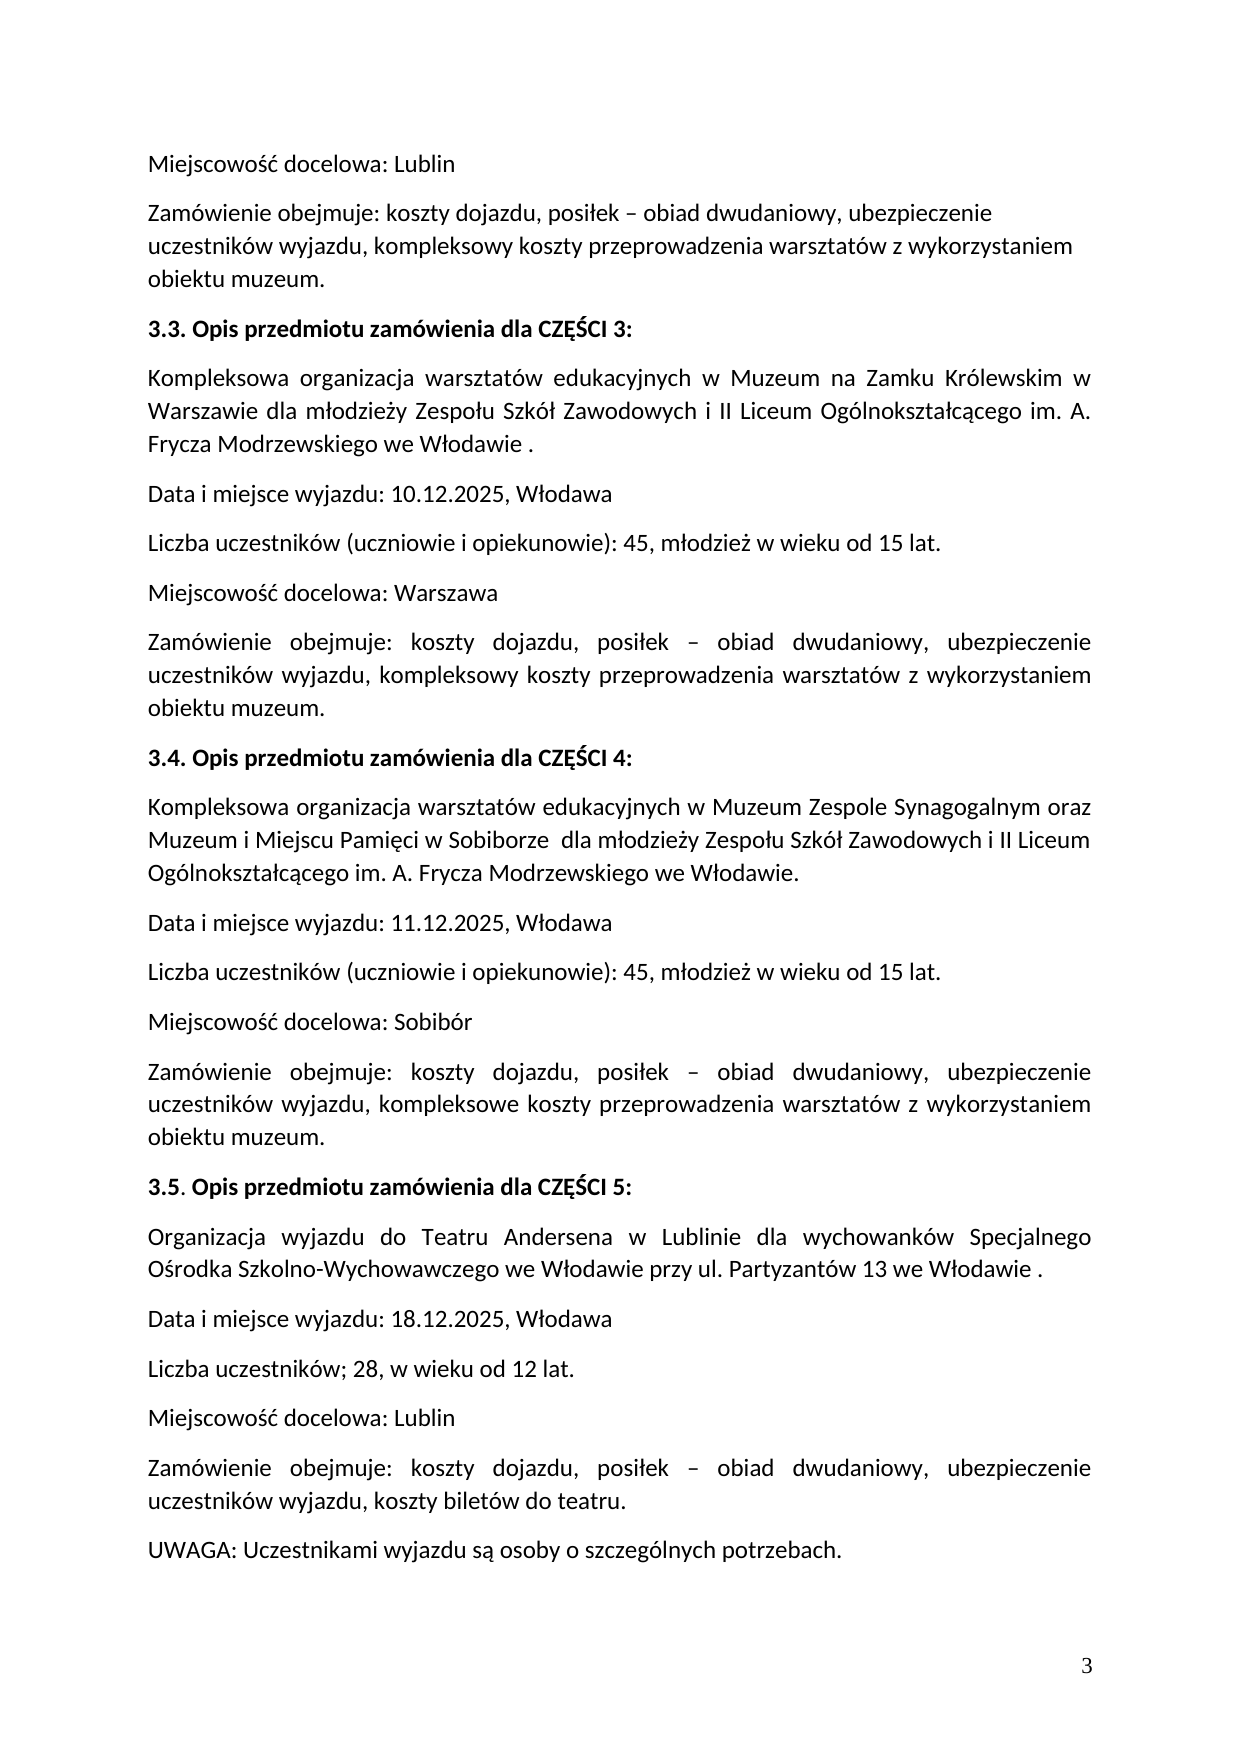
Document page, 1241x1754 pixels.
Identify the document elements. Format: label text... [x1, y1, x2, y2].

text Zamówienie obejmuje: koszty dojazdu, posiłek – obiad dwudaniowy, ubezpieczenie uczestników wyjazdu, kompleksowe koszty przeprowadzenia warsztatów z wykorzystaniem obiektu muzeum. [148, 1056, 1093, 1152]
text UWAGA: Uczestnikami wyjazdu są osoby o szczególnych potrzebach. [148, 1534, 1093, 1565]
text Miejscowość docelowa: Lublin [148, 1402, 1093, 1433]
text 3.5. Opis przedmiotu zamówienia dla CZĘŚCI 5: [148, 1171, 1093, 1202]
text 3.3. Opis przedmiotu zamówienia dla CZĘŚCI 3: [148, 313, 1093, 343]
text Liczba uczestników (uczniowie i opiekunowie): 45, młodzież w wieku od 15 lat. [148, 956, 1093, 987]
text Zamówienie obejmuje: koszty dojazdu, posiłek – obiad dwudaniowy, ubezpieczenie uczestników wyjazdu, koszty biletów do teatru. [148, 1452, 1093, 1515]
text Zamówienie obejmuje: koszty dojazdu, posiłek – obiad dwudaniowy, ubezpieczenie uczestników wyjazdu, kompleksowy koszty przeprowadzenia warsztatów z wykorzystaniem obiektu muzeum. [148, 626, 1093, 723]
text Liczba uczestników (uczniowie i opiekunowie): 45, młodzież w wieku od 15 lat. [148, 527, 1093, 558]
text Data i miejsce wyjazdu: 11.12.2025, Włodawa [148, 907, 1093, 937]
text Kompleksowa organizacja warsztatów edukacyjnych w Muzeum Zespole Synagogalnym oraz Muzeum i Miejscu Pamięci w Sobiborze dla młodzieży Zespołu Szkół Zawodowych i II Liceum Ogólnokształcącego im. A. Frycza Modrzewskiego we Włodawie. [148, 791, 1093, 888]
text 3.4. Opis przedmiotu zamówienia dla CZĘŚCI 4: [148, 742, 1093, 772]
text Zamówienie obejmuje: koszty dojazdu, posiłek – obiad dwudaniowy, ubezpieczenie uczestników wyjazdu, kompleksowy koszty przeprowadzenia warsztatów z wykorzystaniem obiektu muzeum. [148, 197, 1093, 294]
text Kompleksowa organizacja warsztatów edukacyjnych w Muzeum na Zamku Królewskim w Warszawie dla młodzieży Zespołu Szkół Zawodowych i II Liceum Ogólnokształcącego im. A. Frycza Modrzewskiego we Włodawie . [148, 362, 1093, 459]
text Data i miejsce wyjazdu: 10.12.2025, Włodawa [148, 478, 1093, 508]
text Data i miejsce wyjazdu: 18.12.2025, Włodawa [148, 1303, 1093, 1334]
text Liczba uczestników; 28, w wieku od 12 lat. [148, 1353, 1093, 1383]
text Miejscowość docelowa: Warszawa [148, 577, 1093, 607]
text Miejscowość docelowa: Sobibór [148, 1006, 1093, 1037]
text Miejscowość docelowa: Lublin [148, 148, 1093, 178]
text Organizacja wyjazdu do Teatru Andersena w Lublinie dla wychowanków Specjalnego Ośrodka Szkolno-Wychowawczego we Włodawie przy ul. Partyzantów 13 we Włodawie . [148, 1221, 1093, 1284]
